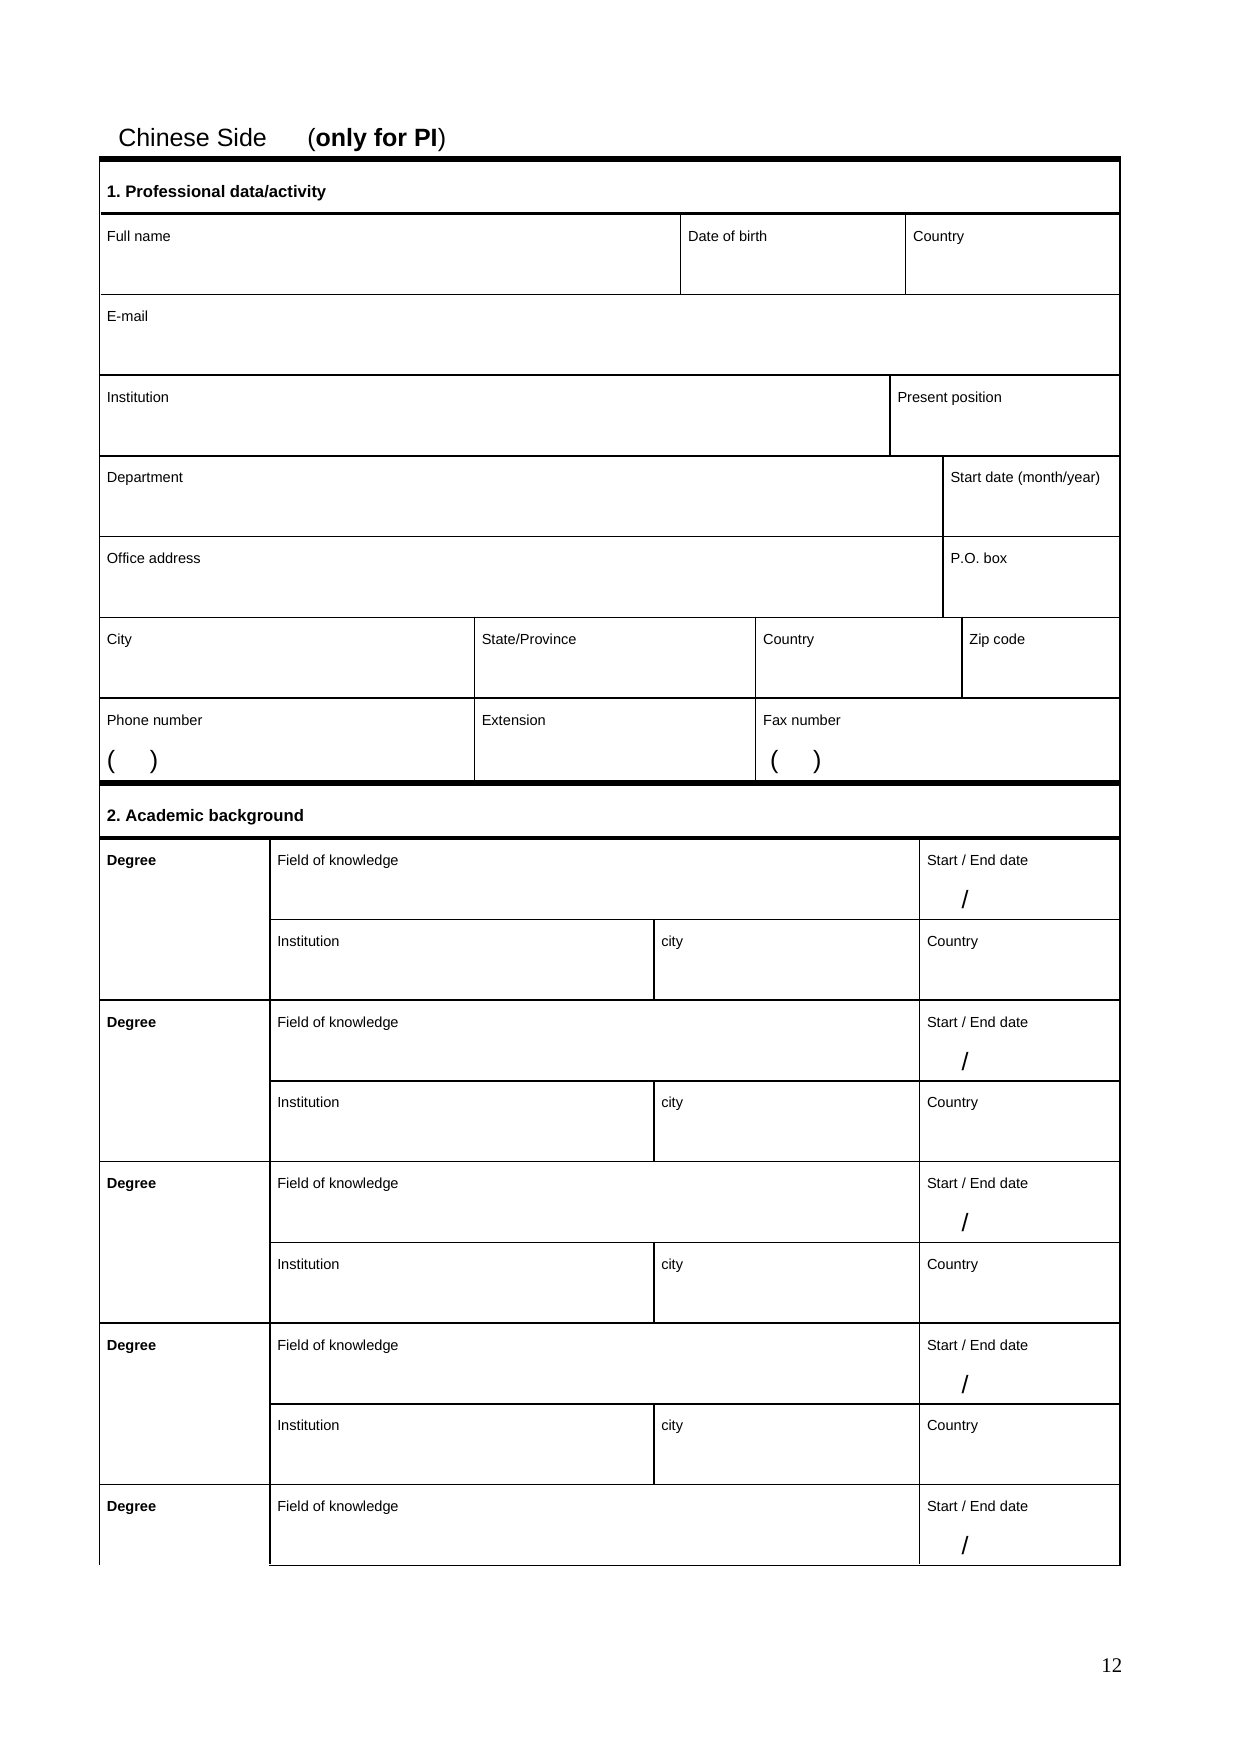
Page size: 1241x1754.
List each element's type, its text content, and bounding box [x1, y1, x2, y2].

table_cell 1. Professional data/activity [100, 162, 1119, 212]
table_cell Country [920, 1082, 1119, 1161]
table_cell Institution [100, 376, 889, 455]
table_cell Field of knowledge [271, 1001, 919, 1080]
table_cell Country [920, 1243, 1119, 1322]
table_cell Date of birth [681, 215, 905, 294]
table_cell Degree [100, 1485, 269, 1564]
table_cell Full name [100, 213, 680, 294]
table_cell city [655, 1082, 919, 1161]
table_cell Field of knowledge [271, 840, 919, 919]
table_cell Start / End date / [920, 1162, 1119, 1242]
table_cell Institution [271, 920, 653, 999]
table_cell Zip code [963, 618, 1119, 697]
table_cell Degree [100, 1324, 269, 1403]
table_cell Office address [100, 537, 942, 617]
table_cell Fax number ( ) [756, 699, 1119, 780]
table_cell Country [920, 920, 1119, 999]
table_cell city [655, 920, 919, 999]
table_cell P.O. box [944, 537, 1119, 617]
table_cell Country [906, 215, 1119, 294]
table_cell Present position [891, 376, 1119, 455]
table_cell Country [756, 618, 961, 697]
table_cell Field of knowledge [271, 1162, 919, 1242]
table_cell E-mail [100, 295, 1119, 374]
table_cell Degree [100, 1001, 269, 1080]
table_cell Institution [271, 1082, 653, 1161]
table_cell Start / End date / [920, 1485, 1119, 1564]
table_cell city [655, 1405, 919, 1484]
table_cell State/Province [475, 618, 755, 697]
table_cell Department [100, 457, 942, 536]
table_cell Institution [271, 1243, 653, 1322]
table_cell Start / End date / [920, 1001, 1119, 1080]
table_cell [100, 1403, 269, 1484]
table_header (only for PI) [300, 118, 1070, 156]
table_cell Institution [271, 1405, 653, 1484]
table_cell Phone number ( ) [100, 699, 474, 780]
table_cell [100, 919, 269, 999]
table_cell Start / End date / [920, 840, 1119, 919]
table_header Chinese Side [111, 118, 300, 156]
table_cell Field of knowledge [271, 1324, 919, 1403]
table_cell Extension [475, 699, 755, 780]
table_cell Degree [100, 840, 269, 919]
table_cell Degree [100, 1162, 269, 1242]
table_cell City [100, 618, 474, 697]
table_cell Field of knowledge [271, 1485, 919, 1564]
table_cell [100, 1242, 269, 1322]
table_cell Start date (month/year) [944, 457, 1119, 536]
table_cell Start / End date / [920, 1324, 1119, 1403]
table_cell [100, 1080, 269, 1161]
table_cell 2. Academic background [100, 786, 1119, 836]
table_cell Country [920, 1405, 1119, 1484]
table_cell city [655, 1243, 919, 1322]
